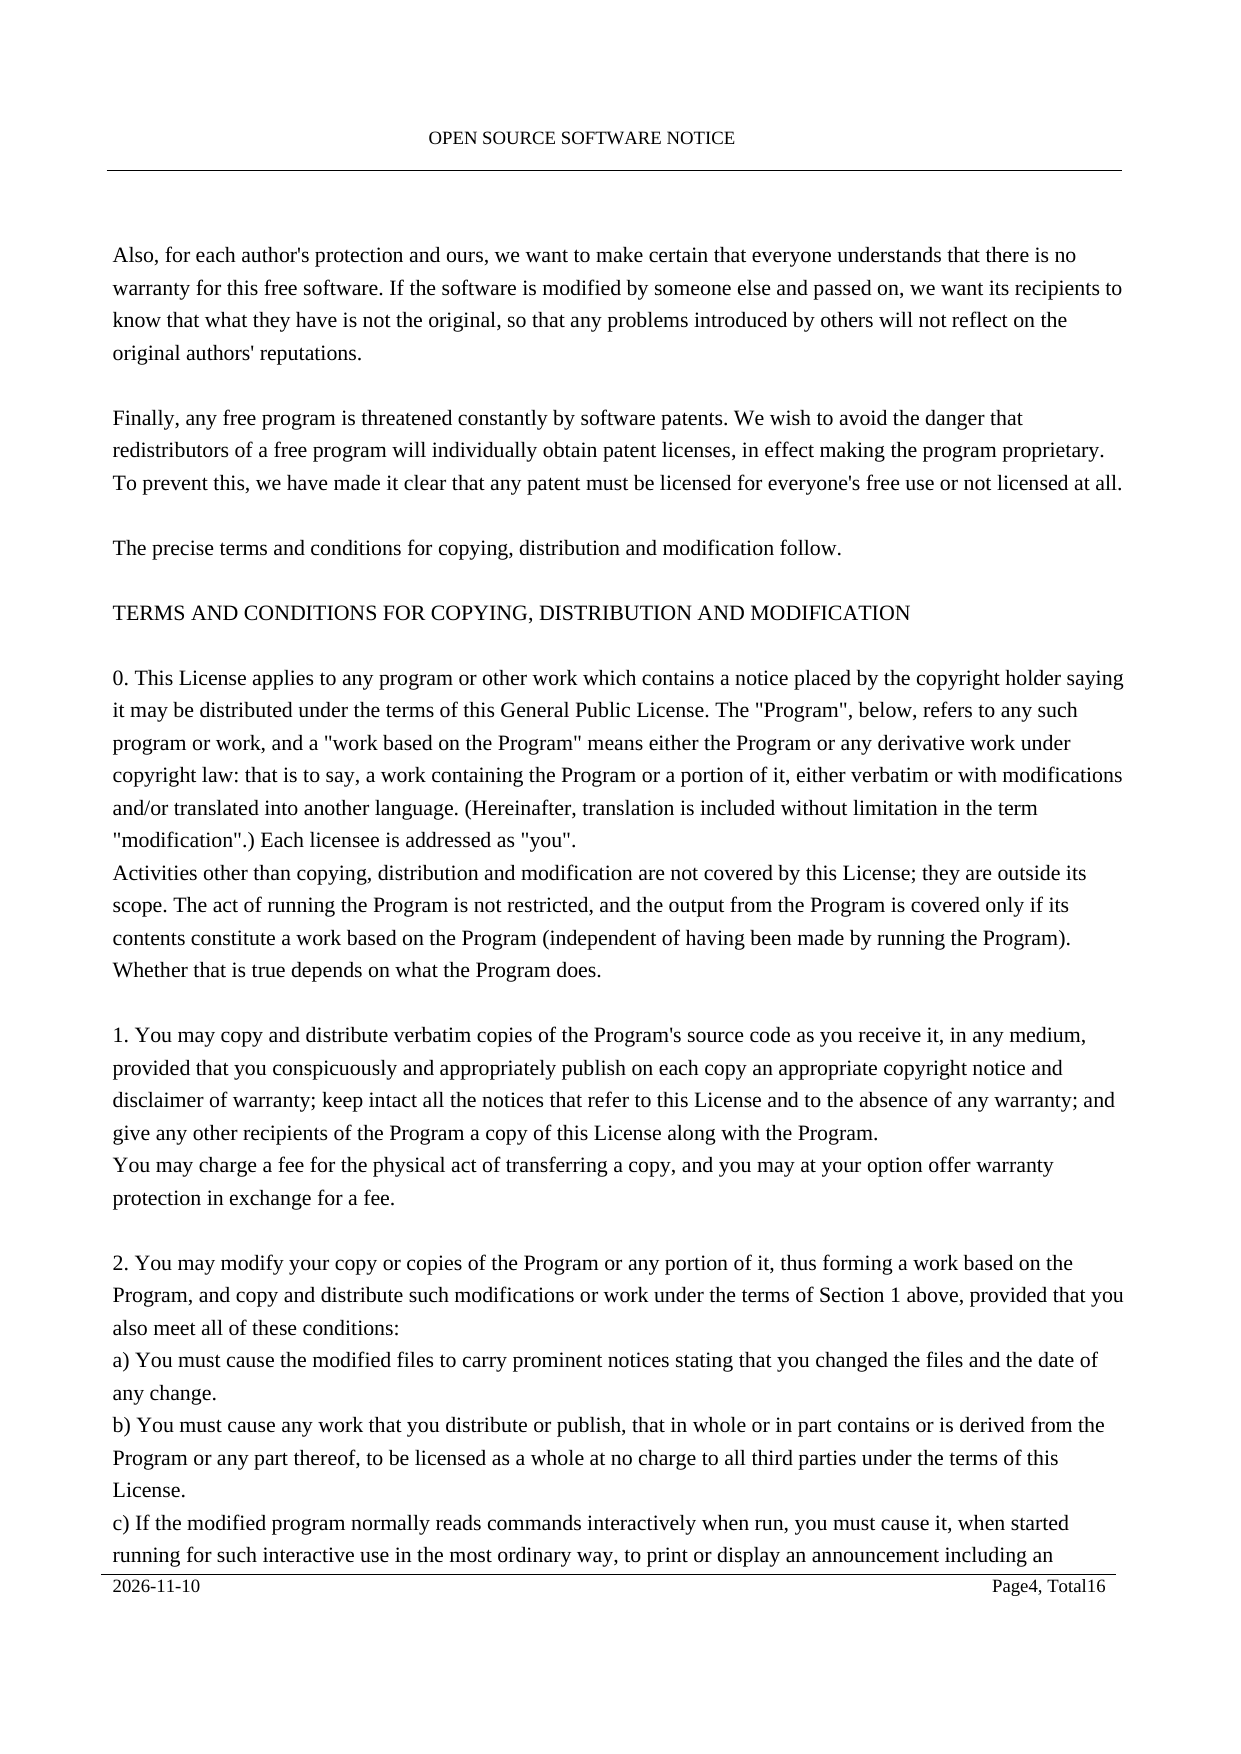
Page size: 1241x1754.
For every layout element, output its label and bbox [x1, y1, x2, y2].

text [112, 206, 1128, 1571]
